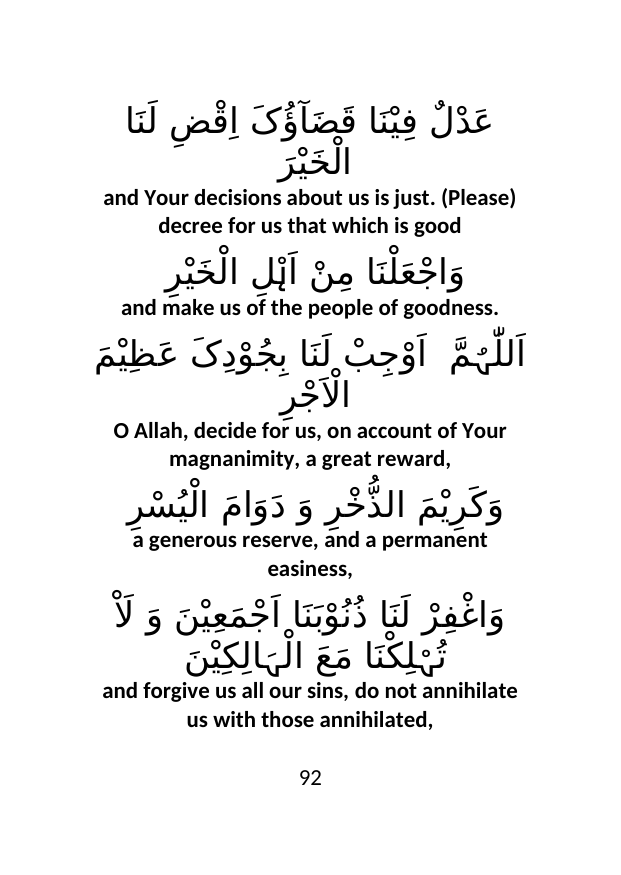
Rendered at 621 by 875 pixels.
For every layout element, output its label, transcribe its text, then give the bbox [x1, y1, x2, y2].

text O Allah, decide for us, on account of Your magnanimity, a great reward, [90, 416, 530, 472]
text and Your decisions about us is just. (Please) decree for us that which is good [90, 183, 530, 239]
text and forgive us all our sins, do not annihilate us with those annihilated, [90, 677, 530, 733]
text a generous reserve, and a permanent easiness, [90, 526, 530, 582]
text وَکَرِیْمَ الذُّخْرِ وَ دَوَامَ الْیُسْرِ [90, 484, 530, 526]
text and make us of the people of goodness. [90, 293, 530, 321]
text اَللّٰہُمَّ اَوْجِبْ لَنَا بِجُوْدِکَ عَظِیْمَ الْاَجْرِ [90, 333, 530, 416]
text عَدْلٌ فِیْنَا قَضَآؤُکَ اِقْضِ لَنَا الْخَیْرَ [90, 101, 530, 183]
text وَاجْعَلْنَا مِنْ اَہْلِ الْخَیْرِ [90, 252, 530, 293]
text وَاغْفِرْ لَنَا ذُنُوْبَنَا اَجْمَعِیْنَ وَ لَاْ تُہْلِکْنَا مَعَ الْہَالِکِیْنَ [90, 594, 530, 677]
